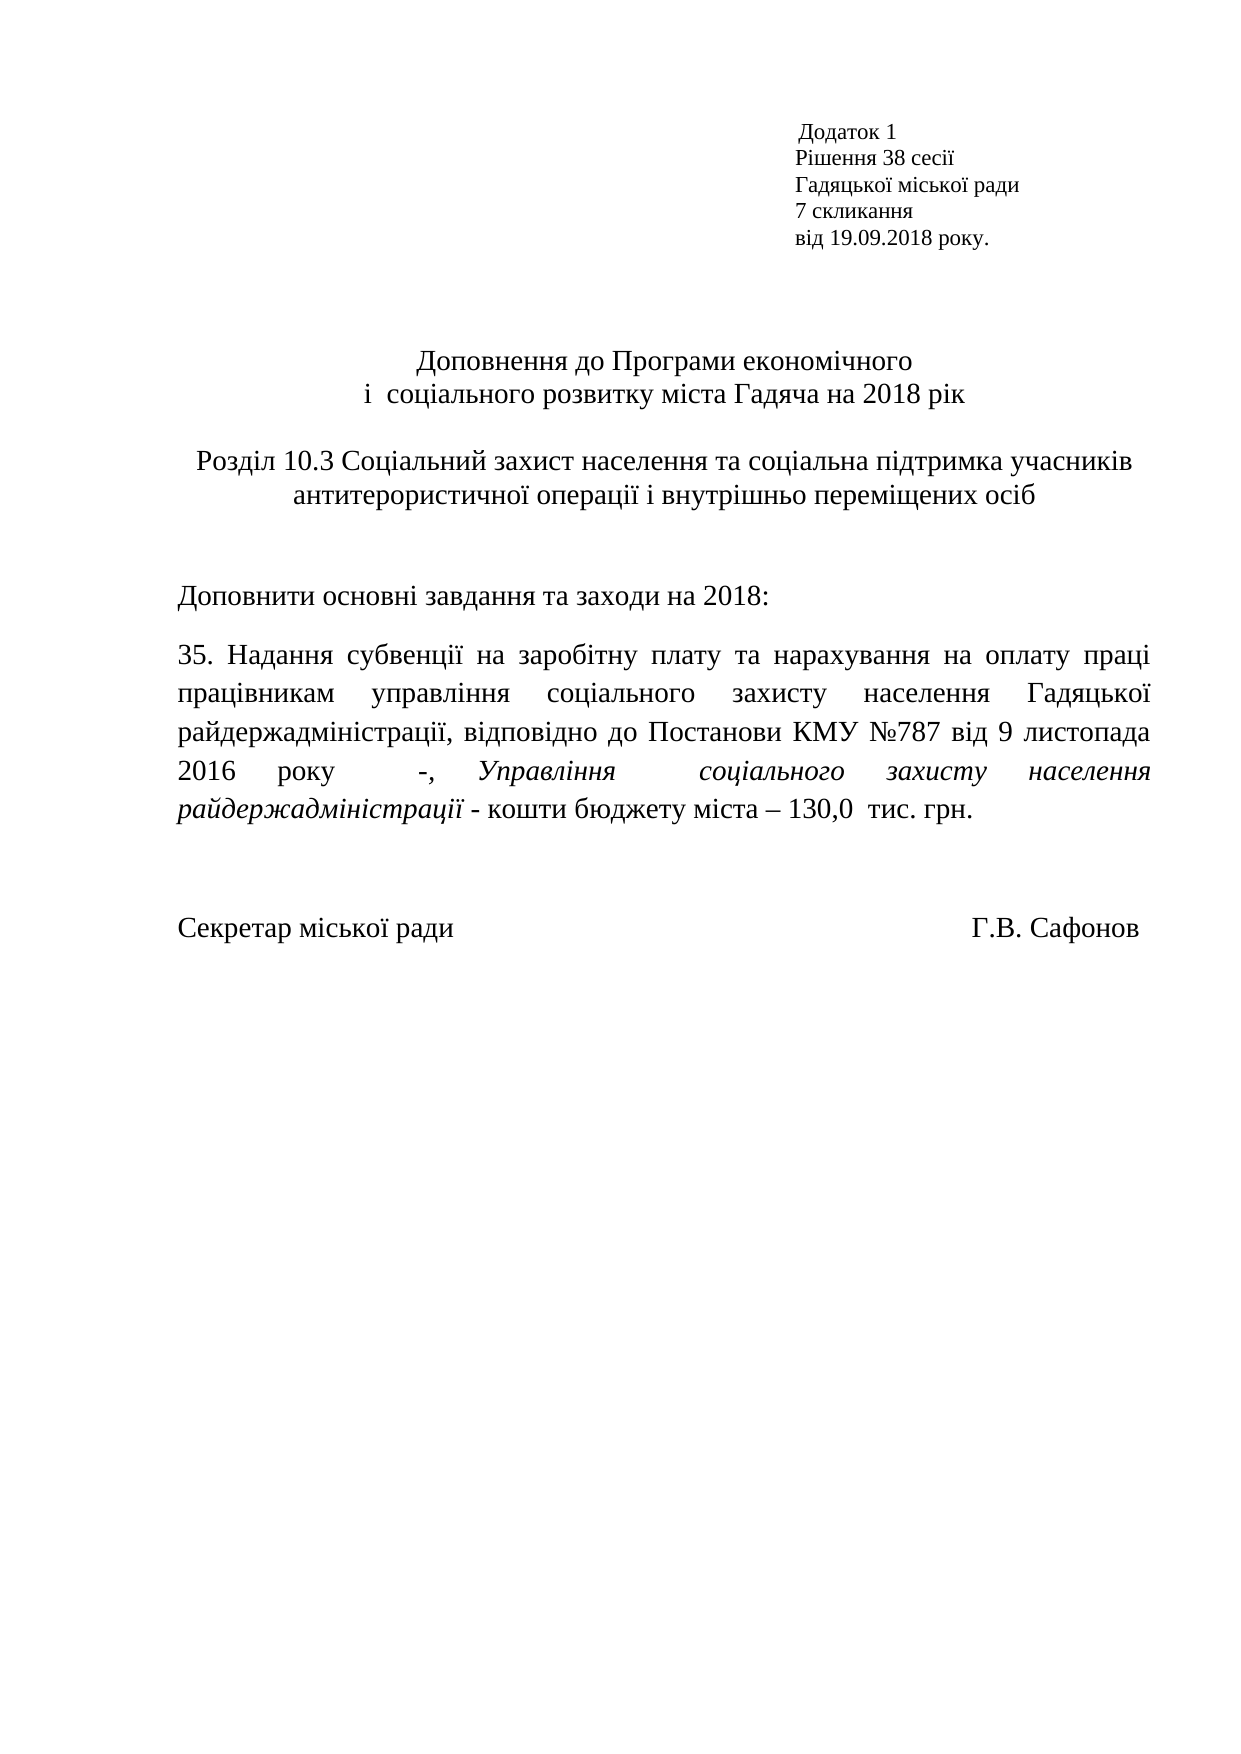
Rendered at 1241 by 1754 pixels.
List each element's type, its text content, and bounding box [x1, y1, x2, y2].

text Доповнення до Програми економічного [177, 343, 1152, 376]
text від 19.09.2018 року. [177, 223, 1152, 250]
text Додаток 1 [177, 118, 1152, 144]
text Секретар міської ради Г.В. Сафонов [177, 910, 1152, 943]
text і соціального розвитку міста Гадяча на 2018 рік [177, 376, 1152, 410]
text Рішення 38 сесії [177, 144, 1152, 171]
text Розділ 10.3 Соціальний захист населення та соціальна підтримка учасників антитерористичної операції і внутрішньо переміщених осіб [177, 443, 1152, 511]
text Гадяцької міської ради [177, 171, 1152, 197]
text 35. Надання субвенції на заробітну плату та нарахування на оплату праці працівникам управління соціального захисту населення Гадяцької райдержадміністрації, відповідно до Постанови КМУ №787 від 9 листопада 2016 року -, Управління соціального захисту населення райдержадміністрації - кошти бюджету міста – 130,0 тис. грн. [177, 637, 1152, 825]
text 7 скликання [177, 197, 1152, 223]
text Доповнити основні завдання та заходи на 2018: [177, 578, 1152, 611]
